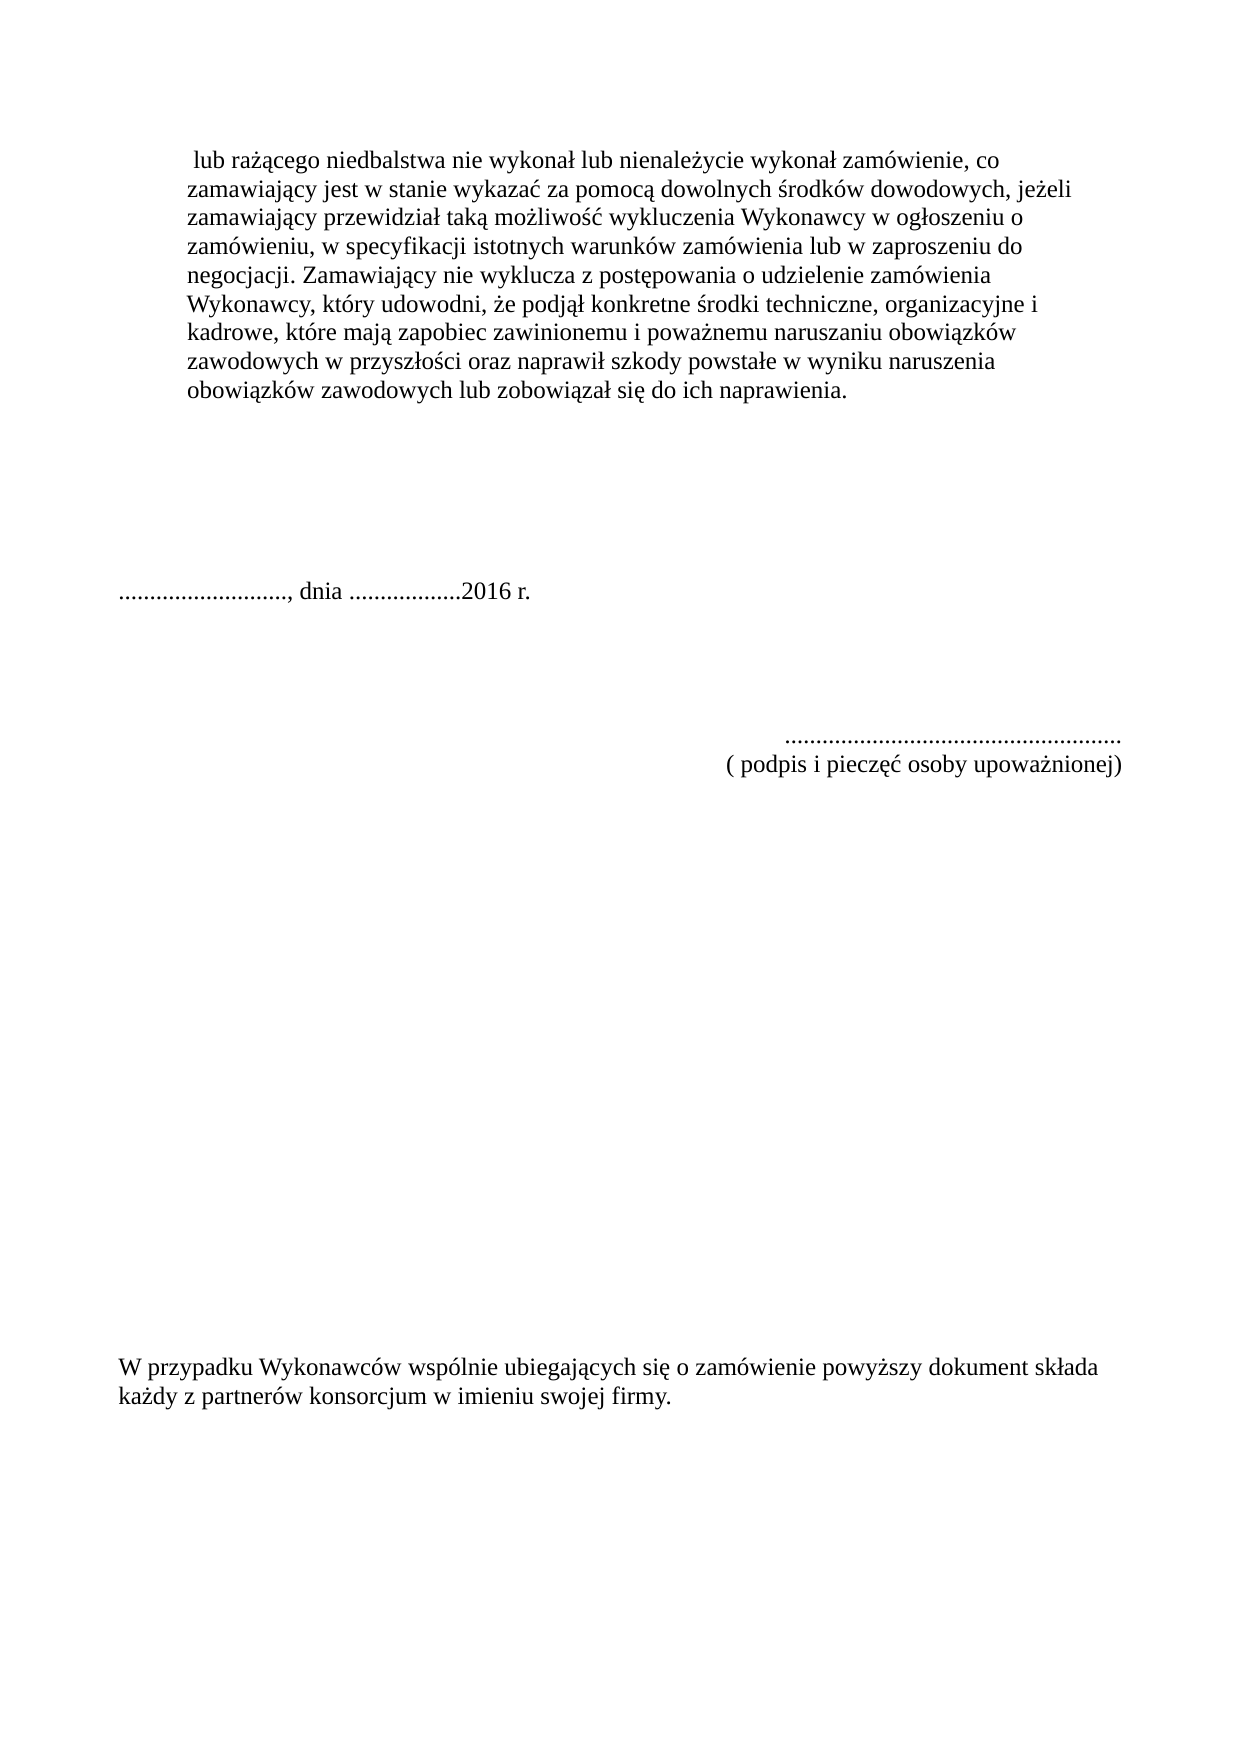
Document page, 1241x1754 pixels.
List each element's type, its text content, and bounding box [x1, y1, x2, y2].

text kadrowe, które mają zapobiec zawinionemu i poważnemu naruszaniu obowiązków [118, 317, 1122, 346]
text ..........................., dnia ..................2016 r. [118, 576, 1122, 605]
text ...................................................... [118, 720, 1122, 749]
text zawodowych w przyszłości oraz naprawił szkody powstałe w wyniku naruszenia [118, 346, 1122, 375]
text W przypadku Wykonawców wspólnie ubiegających się o zamówienie powyższy dokument składa każdy z partnerów konsorcjum w imieniu swojej firmy. [118, 1352, 1122, 1410]
text Wykonawcy, który udowodni, że podjął konkretne środki techniczne, organizacyjne i [118, 289, 1122, 317]
text zamawiający przewidział taką możliwość wykluczenia Wykonawcy w ogłoszeniu o [118, 202, 1122, 231]
text obowiązków zawodowych lub zobowiązał się do ich naprawienia. [118, 375, 1122, 404]
text lub rażącego niedbalstwa nie wykonał lub nienależycie wykonał zamówienie, co [118, 145, 1122, 174]
text ( podpis i pieczęć osoby upoważnionej) [118, 749, 1122, 777]
text zamówieniu, w specyfikacji istotnych warunków zamówienia lub w zaproszeniu do [118, 231, 1122, 260]
text zamawiający jest w stanie wykazać za pomocą dowolnych środków dowodowych, jeżeli [118, 174, 1122, 202]
text negocjacji. Zamawiający nie wyklucza z postępowania o udzielenie zamówienia [118, 260, 1122, 289]
